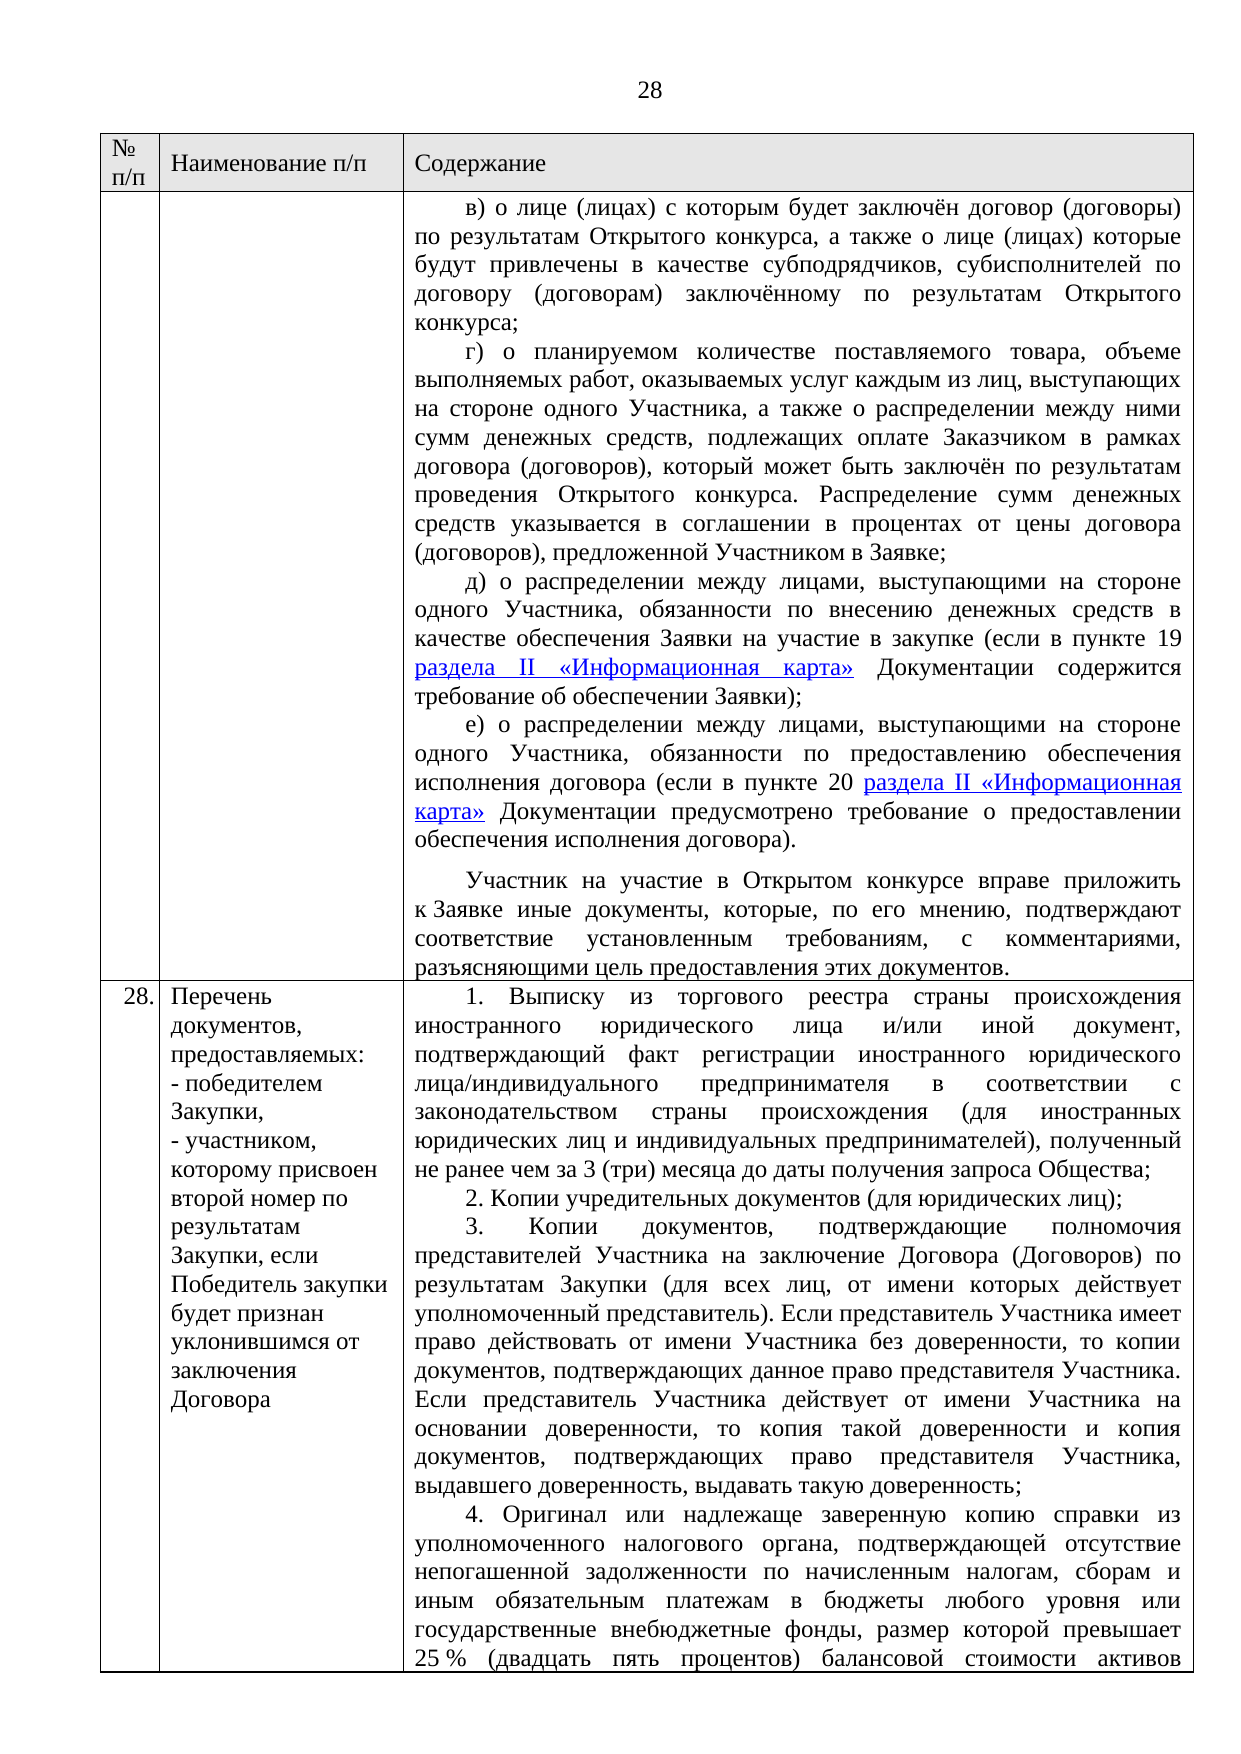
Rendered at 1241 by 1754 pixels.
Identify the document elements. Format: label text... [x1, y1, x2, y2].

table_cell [404, 981, 1193, 1671]
table_header № п/п [101, 134, 159, 191]
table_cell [160, 192, 403, 980]
table_cell [101, 192, 159, 980]
table_cell [101, 981, 159, 1671]
table_header Содержание [404, 134, 1193, 191]
table_header Наименование п/п [160, 134, 403, 191]
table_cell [160, 981, 403, 1671]
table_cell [404, 192, 1193, 980]
